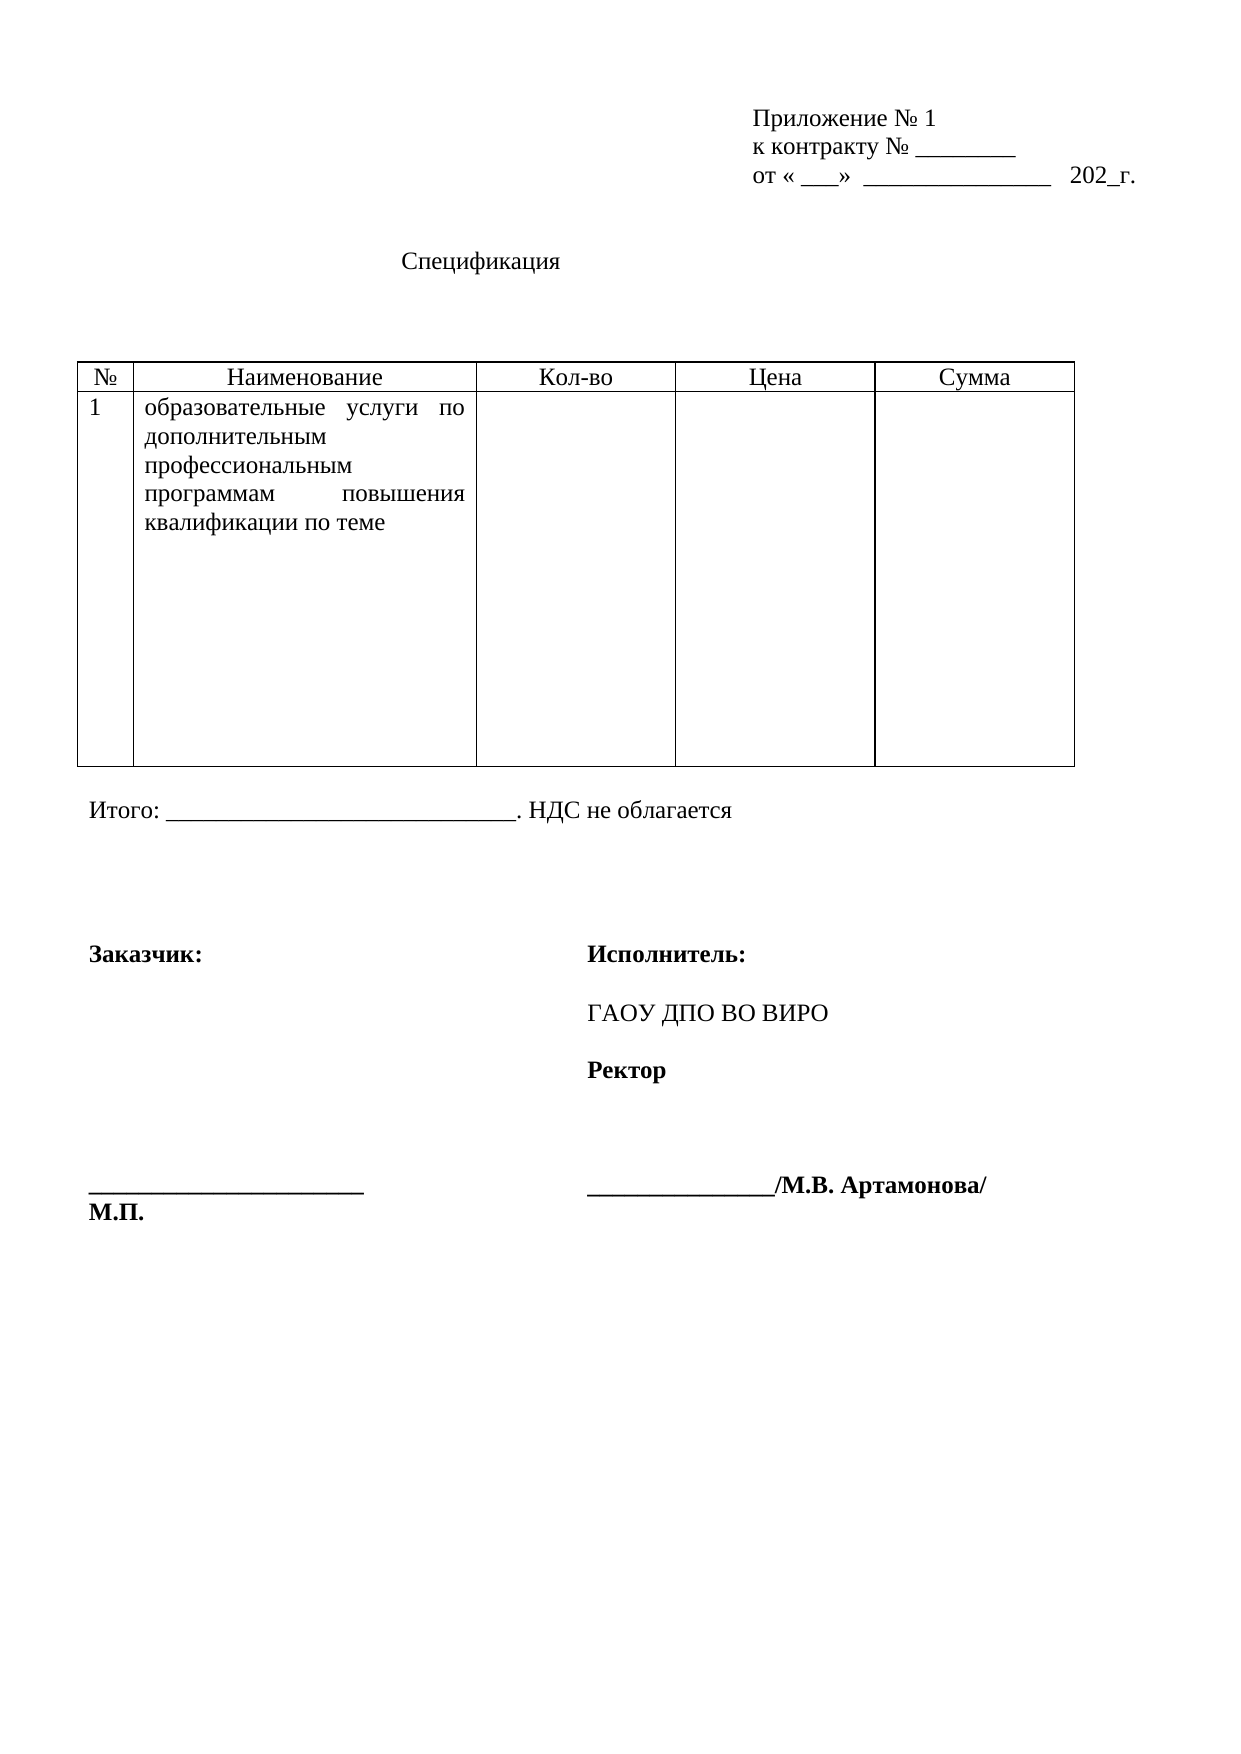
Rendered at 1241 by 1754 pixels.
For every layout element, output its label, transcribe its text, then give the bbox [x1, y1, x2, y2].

table_cell образовательные услуги по дополнительным профессиональным программам повышения квалификации по теме [134, 392, 476, 766]
table_header Исполнитель: ГАОУ ДПО ВО ВИРО Ректор _______________/М.В. Артамонова/ [576, 939, 1074, 1282]
table_cell 1 [78, 392, 133, 766]
table_header Сумма [876, 363, 1074, 391]
text Спецификация [89, 246, 1167, 275]
text от « ___» _______________ 202_г. [89, 160, 1167, 189]
text Итого: ____________________________. НДС не облагается [89, 795, 1167, 824]
table_cell [477, 392, 675, 766]
table_cell [876, 392, 1074, 766]
text к контракту № ________ [89, 131, 1167, 160]
table_header Заказчик: ______________________ М.П. [78, 939, 576, 1282]
table_header Кол-во [477, 363, 675, 391]
text Приложение № 1 [679, 103, 1167, 131]
table_header № [78, 363, 133, 391]
table_header Цена [676, 363, 874, 391]
table_header Наименование [134, 363, 476, 391]
table_cell [676, 392, 874, 766]
